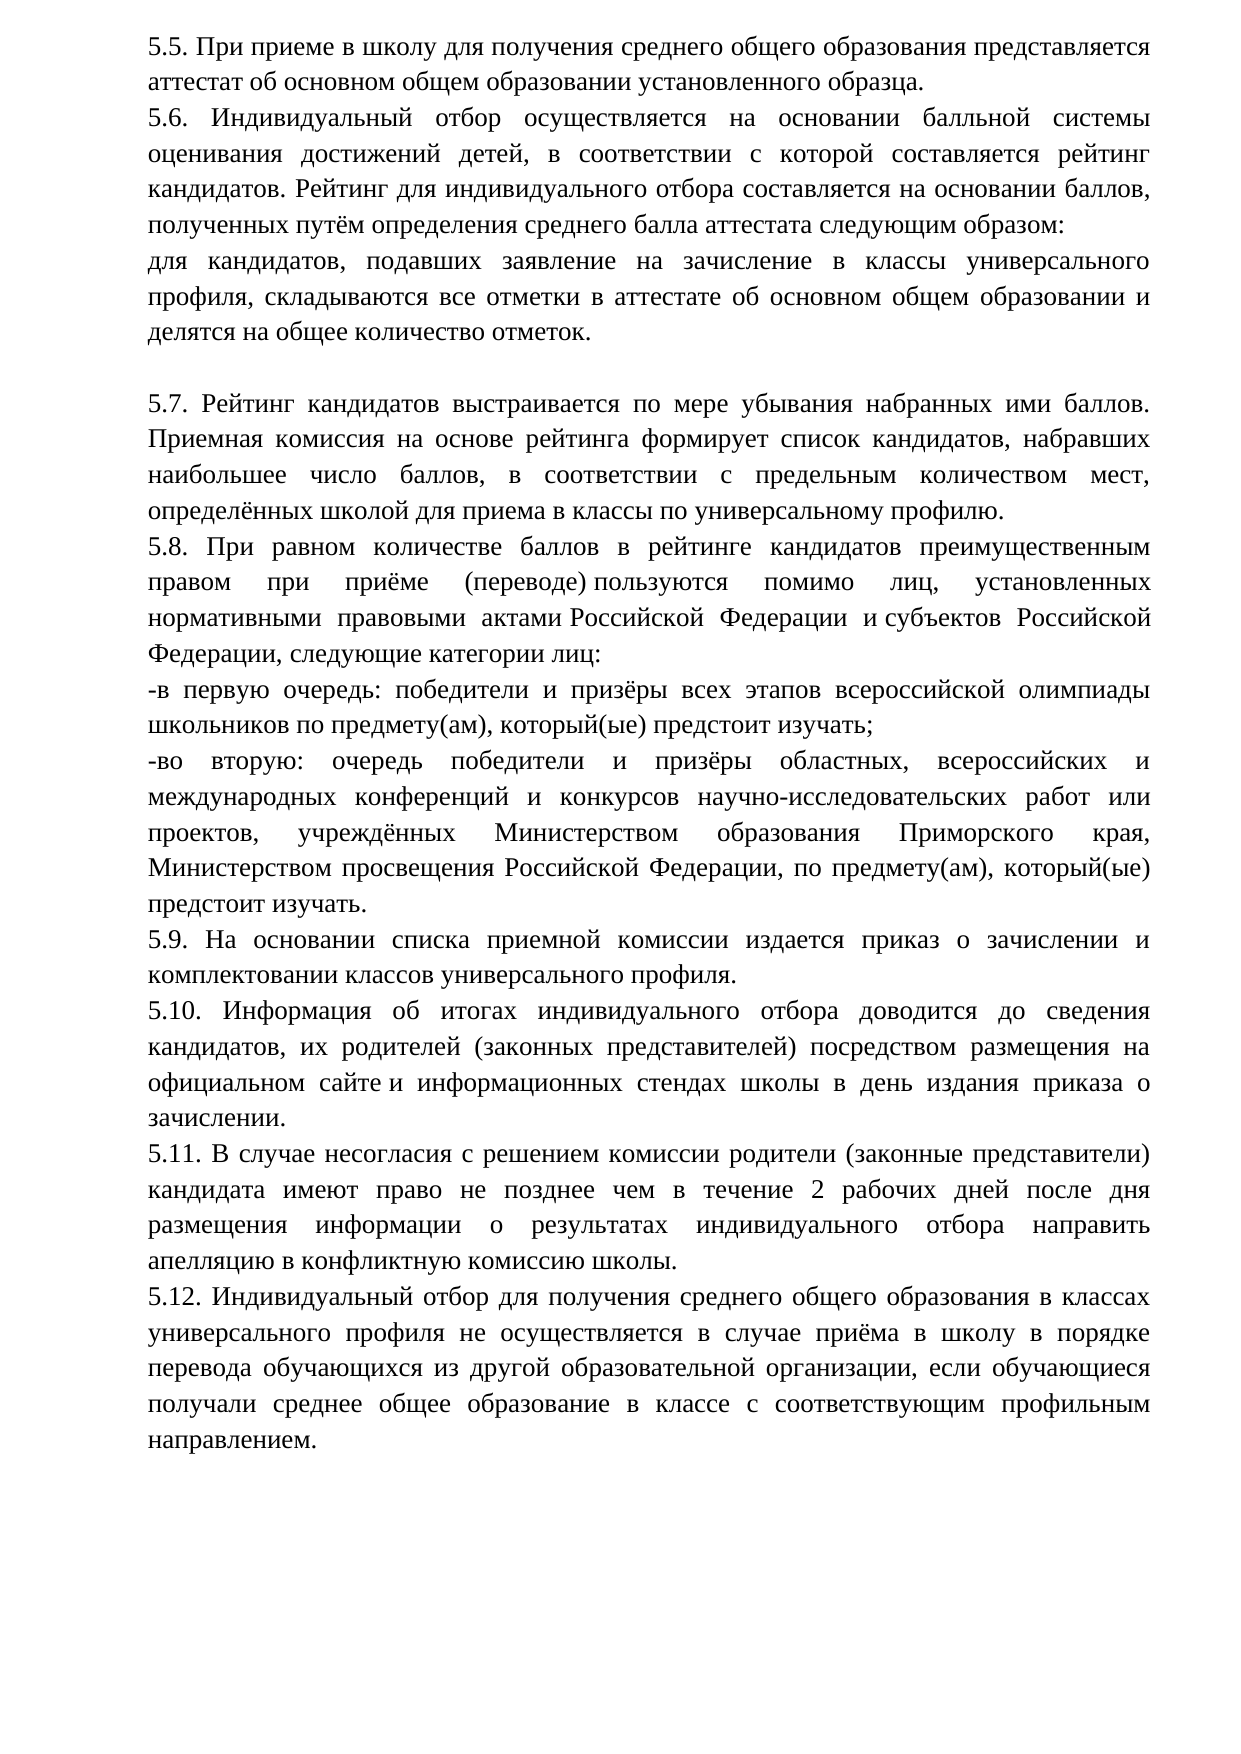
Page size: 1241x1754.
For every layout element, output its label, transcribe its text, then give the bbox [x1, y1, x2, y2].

text для кандидатов, подавших заявление на зачисление в классы универсального профиля, складываются все отметки в аттестате об основном общем образовании и делятся на общее количество отметок. [148, 244, 1152, 347]
text 5.12. Индивидуальный отбор для получения среднего общего образования в классах универсального профиля не осуществляется в случае приёма в школу в порядке перевода обучающихся из другой образовательной организации, если обучающиеся получали среднее общее образование в классе с соответствующим профильным направлением. [148, 1280, 1152, 1454]
text 5.10. Информация об итогах индивидуального отбора доводится до сведения кандидатов, их родителей (законных представителей) посредством размещения на официальном сайте и информационных стендах школы в день издания приказа о зачислении. [148, 994, 1152, 1133]
text 5.9. На основании списка приемной комиссии издается приказ о зачислении и комплектовании классов универсального профиля. [148, 923, 1152, 990]
text 5.6. Индивидуальный отбор осуществляется на основании балльной системы оценивания достижений детей, в соответствии с которой составляется рейтинг кандидатов. Рейтинг для индивидуального отбора составляется на основании баллов, полученных путём определения среднего балла аттестата следующим образом: [148, 101, 1152, 239]
text 5.8. При равном количестве баллов в рейтинге кандидатов преимущественным правом при приёме (переводе) пользуются помимо лиц, установленных нормативными правовыми актами Российской Федерации и субъектов Российской Федерации, следующие категории лиц: [148, 530, 1152, 668]
text -в первую очередь: победители и призёры всех этапов всероссийской олимпиады школьников по предмету(ам), который(ые) предстоит изучать; [148, 673, 1152, 739]
text -во вторую: очередь победители и призёры областных, всероссийских и международных конференций и конкурсов научно-исследовательских работ или проектов, учреждённых Министерством образования Приморского края, Министерством просвещения Российской Федерации, по предмету(ам), который(ые) предстоит изучать. [148, 744, 1152, 918]
text 5.7. Рейтинг кандидатов выстраивается по мере убывания набранных ими баллов. Приемная комиссия на основе рейтинга формирует список кандидатов, набравших наибольшее число баллов, в соответствии с предельным количеством мест, определённых школой для приема в классы по универсальному профилю. [148, 387, 1152, 525]
text 5.11. В случае несогласия с решением комиссии родители (законные представители) кандидата имеют право не позднее чем в течение 2 рабочих дней после дня размещения информации о результатах индивидуального отбора направить апелляцию в конфликтную комиссию школы. [148, 1137, 1152, 1276]
text 5.5. При приеме в школу для получения среднего общего образования представляется аттестат об основном общем образовании установленного образца. [148, 29, 1152, 96]
